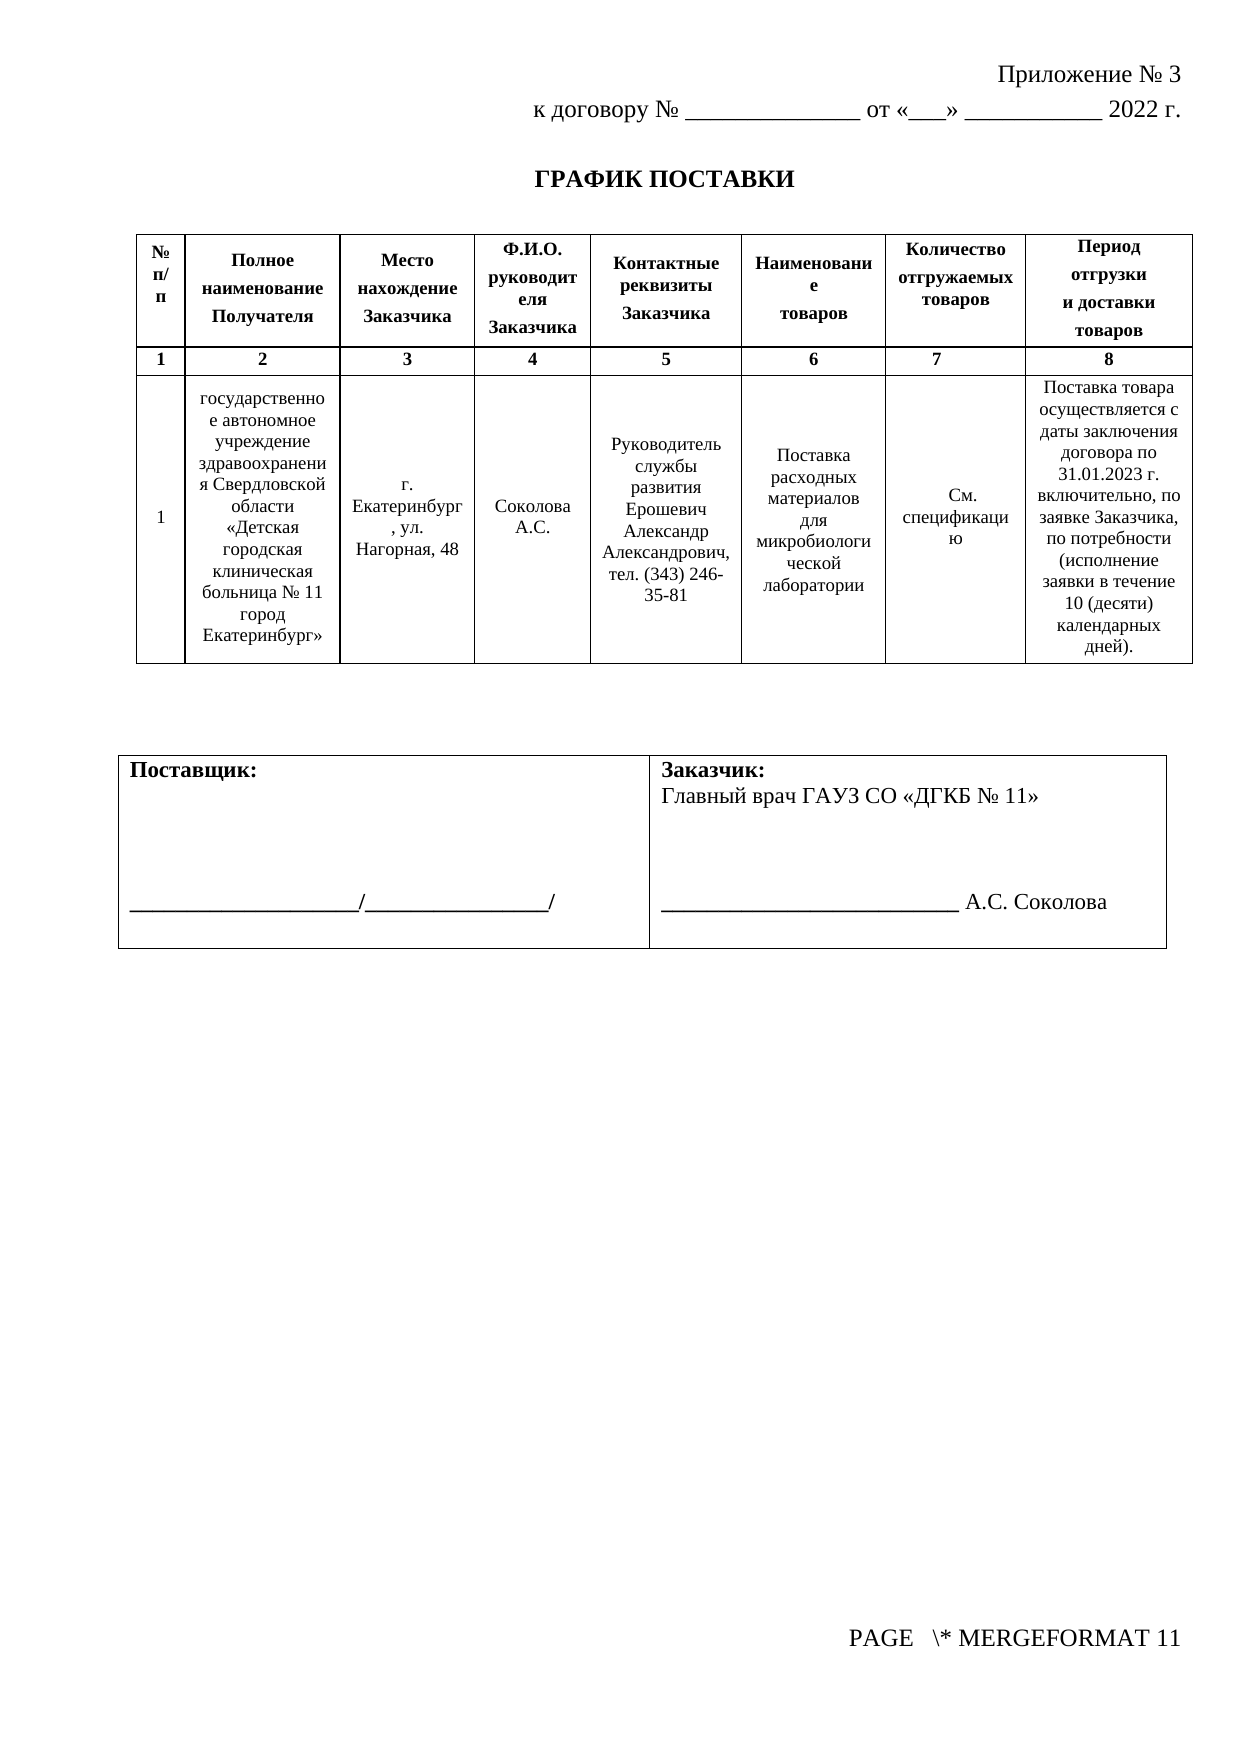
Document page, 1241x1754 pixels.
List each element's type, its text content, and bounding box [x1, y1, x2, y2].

table_header Заказчик: Главный врач ГАУЗ СО «ДГКБ № 11» __________________________ А.С. Соколова [650, 756, 1166, 948]
table_header Ф.И.О. руководителя Заказчика [475, 235, 590, 346]
table_cell г. Екатеринбург, ул. Нагорная, 48 [341, 376, 474, 663]
text Приложение № 3 [148, 59, 1181, 88]
table_cell 3 [341, 348, 474, 375]
text ГРАФИК ПОСТАВКИ [148, 164, 1181, 193]
table_header Поставщик: ____________________/________________/ [119, 756, 649, 948]
table_cell 8 [1026, 348, 1192, 375]
table_cell 1 [137, 348, 184, 375]
table_header № п/п [137, 235, 184, 346]
table_cell государственное автономное учреждение здравоохранения Свердловской области «Детская городская клиническая больница № 11 город Екатеринбург» [186, 376, 339, 663]
table_header Место нахождение Заказчика [341, 235, 474, 346]
table_cell 7 [886, 348, 1025, 375]
table_header Период отгрузки и доставки товаров [1026, 235, 1192, 346]
table_cell 2 [186, 348, 339, 375]
table_cell Поставка товара осуществляется с даты заключения договора по 31.01.2023 г. включительно, по заявке Заказчика, по потребности (исполнение заявки в течение 10 (десяти) календарных дней). [1026, 376, 1192, 663]
table_header Количество отгружаемых товаров [886, 235, 1025, 346]
table_header Контактные реквизиты Заказчика [591, 235, 741, 346]
table_header Полное наименование Получателя [186, 235, 339, 346]
text к договору № ______________ от «___» ___________ 2022 г. [148, 94, 1181, 123]
table_cell Поставка расходных материалов для микробиологической лаборатории [742, 376, 885, 663]
table_cell 1 [137, 376, 184, 663]
table_cell 5 [591, 348, 741, 375]
table_cell 6 [742, 348, 885, 375]
table_cell 4 [475, 348, 590, 375]
table_cell Руководитель службы развития Ерошевич Александр Александрович, тел. (343) 246-35-81 [591, 376, 741, 663]
table_cell См. спецификацию [886, 376, 1025, 663]
table_header Наименование товаров [742, 235, 885, 346]
table_cell Соколова А.С. [475, 376, 590, 663]
